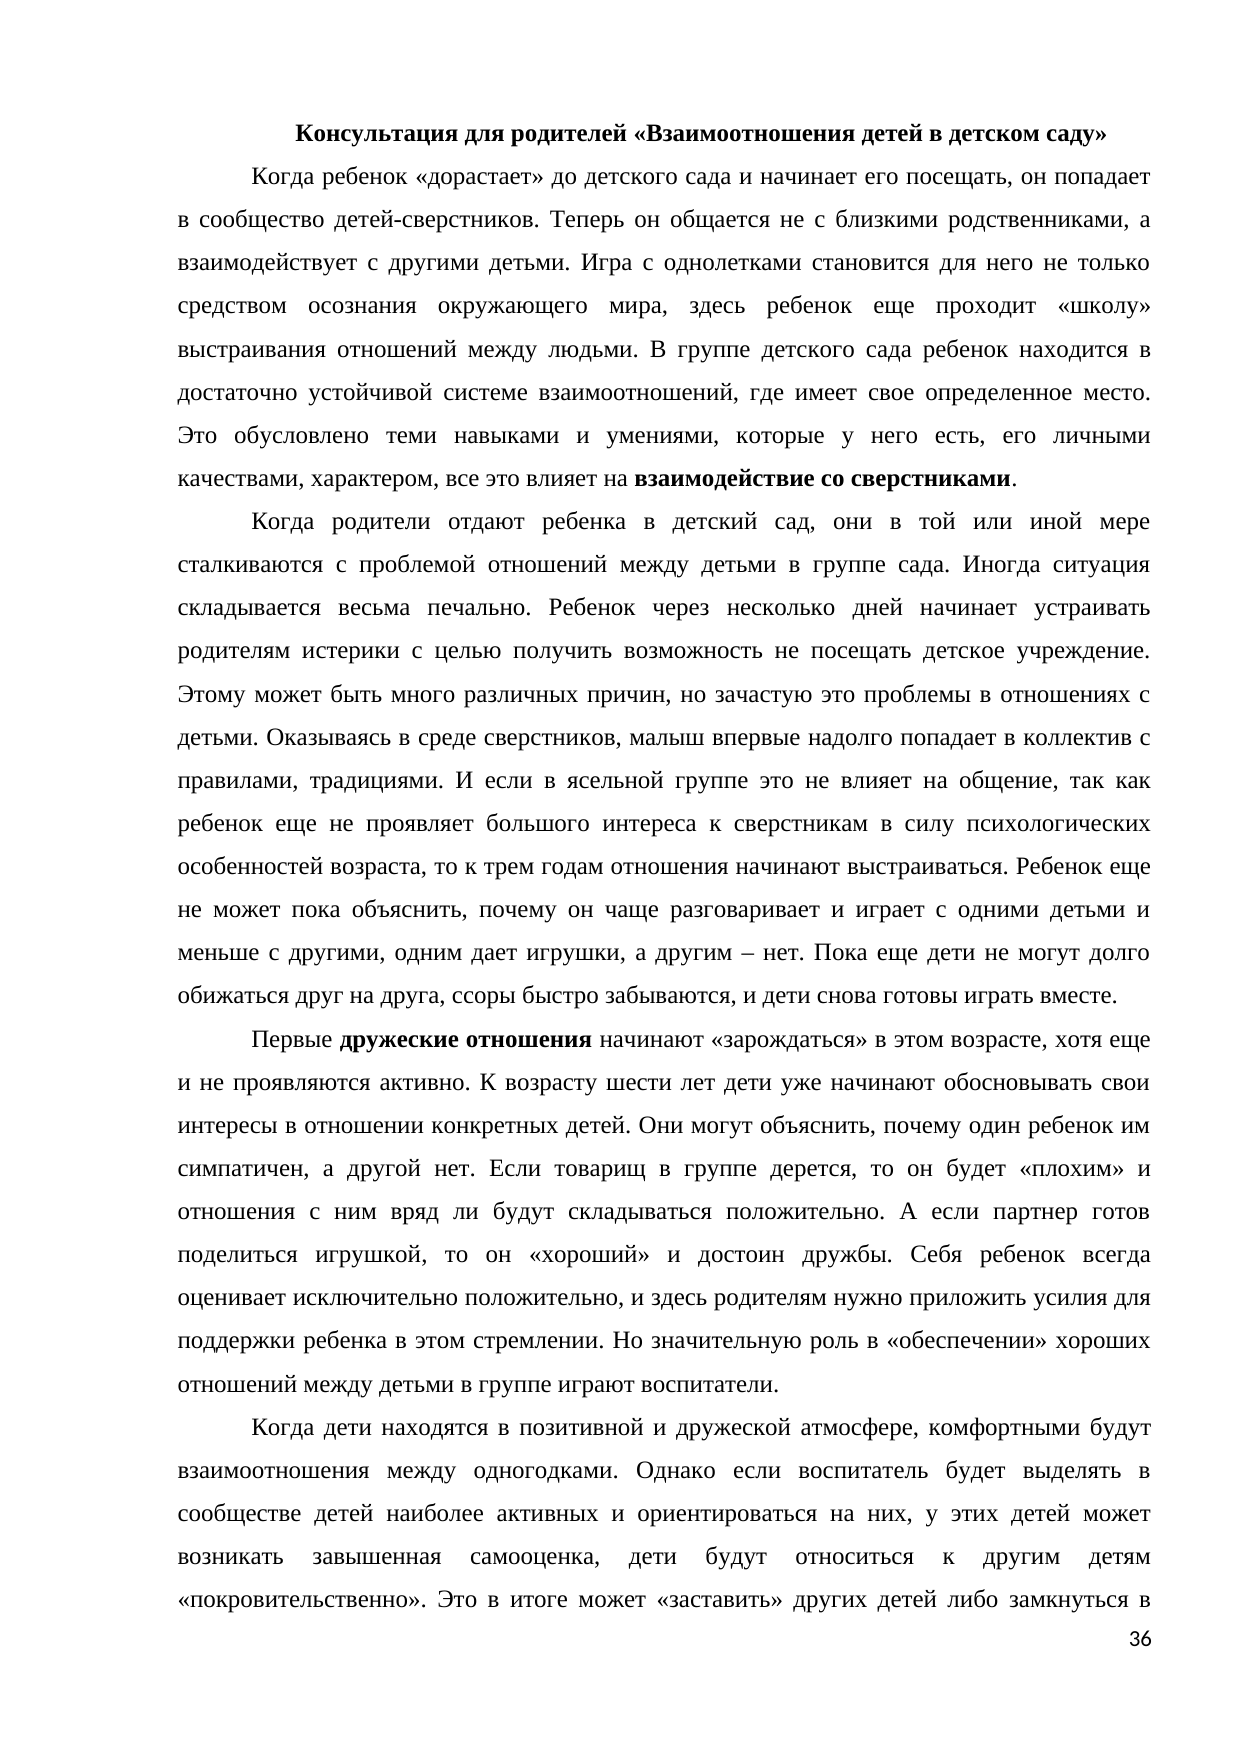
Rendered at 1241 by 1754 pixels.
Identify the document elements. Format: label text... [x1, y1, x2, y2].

text Когда родители отдают ребенка в детский сад, они в той или иной мере сталкиваются с проблемой отношений между детьми в группе сада. Иногда ситуация складывается весьма печально. Ребенок через несколько дней начинает устраивать родителям истерики с целью получить возможность не посещать детское учреждение. Этому может быть много различных причин, но зачастую это проблемы в отношениях с детьми. Оказываясь в среде сверстников, малыш впервые надолго попадает в коллектив с правилами, традициями. И если в ясельной группе это не влияет на общение, так как ребенок еще не проявляет большого интереса к сверстникам в силу психологических особенностей возраста, то к трем годам отношения начинают выстраиваться. Ребенок еще не может пока объяснить, почему он чаще разговаривает и играет с одними детьми и меньше с другими, одним дает игрушки, а другим – нет. Пока еще дети не могут долго обижаться друг на друга, ссоры быстро забываются, и дети снова готовы играть вместе. [177, 506, 1152, 1009]
text Первые дружеские отношения начинают «зарождаться» в этом возрасте, хотя еще и не проявляются активно. К возрасту шести лет дети уже начинают обосновывать свои интересы в отношении конкретных детей. Они могут объяснить, почему один ребенок им симпатичен, а другой нет. Если товарищ в группе дерется, то он будет «плохим» и отношения с ним вряд ли будут складываться положительно. А если партнер готов поделиться игрушкой, то он «хороший» и достоин дружбы. Себя ребенок всегда оценивает исключительно положительно, и здесь родителям нужно приложить усилия для поддержки ребенка в этом стремлении. Но значительную роль в «обеспечении» хороших отношений между детьми в группе играют воспитатели. [177, 1024, 1152, 1397]
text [177, 1412, 1152, 1613]
text Когда ребенок «дорастает» до детского сада и начинает его посещать, он попадает в сообщество детей-сверстников. Теперь он общается не с близкими родственниками, а взаимодействует с другими детьми. Игра с однолетками становится для него не только средством осознания окружающего мира, здесь ребенок еще проходит «школу» выстраивания отношений между людьми. В группе детского сада ребенок находится в достаточно устойчивой системе взаимоотношений, где имеет свое определенное место. Это обусловлено теми навыками и умениями, которые у него есть, его личными качествами, характером, все это влияет на взаимодействие со сверстниками. [177, 161, 1152, 492]
text Консультация для родителей «Взаимоотношения детей в детском саду» [177, 118, 1152, 147]
